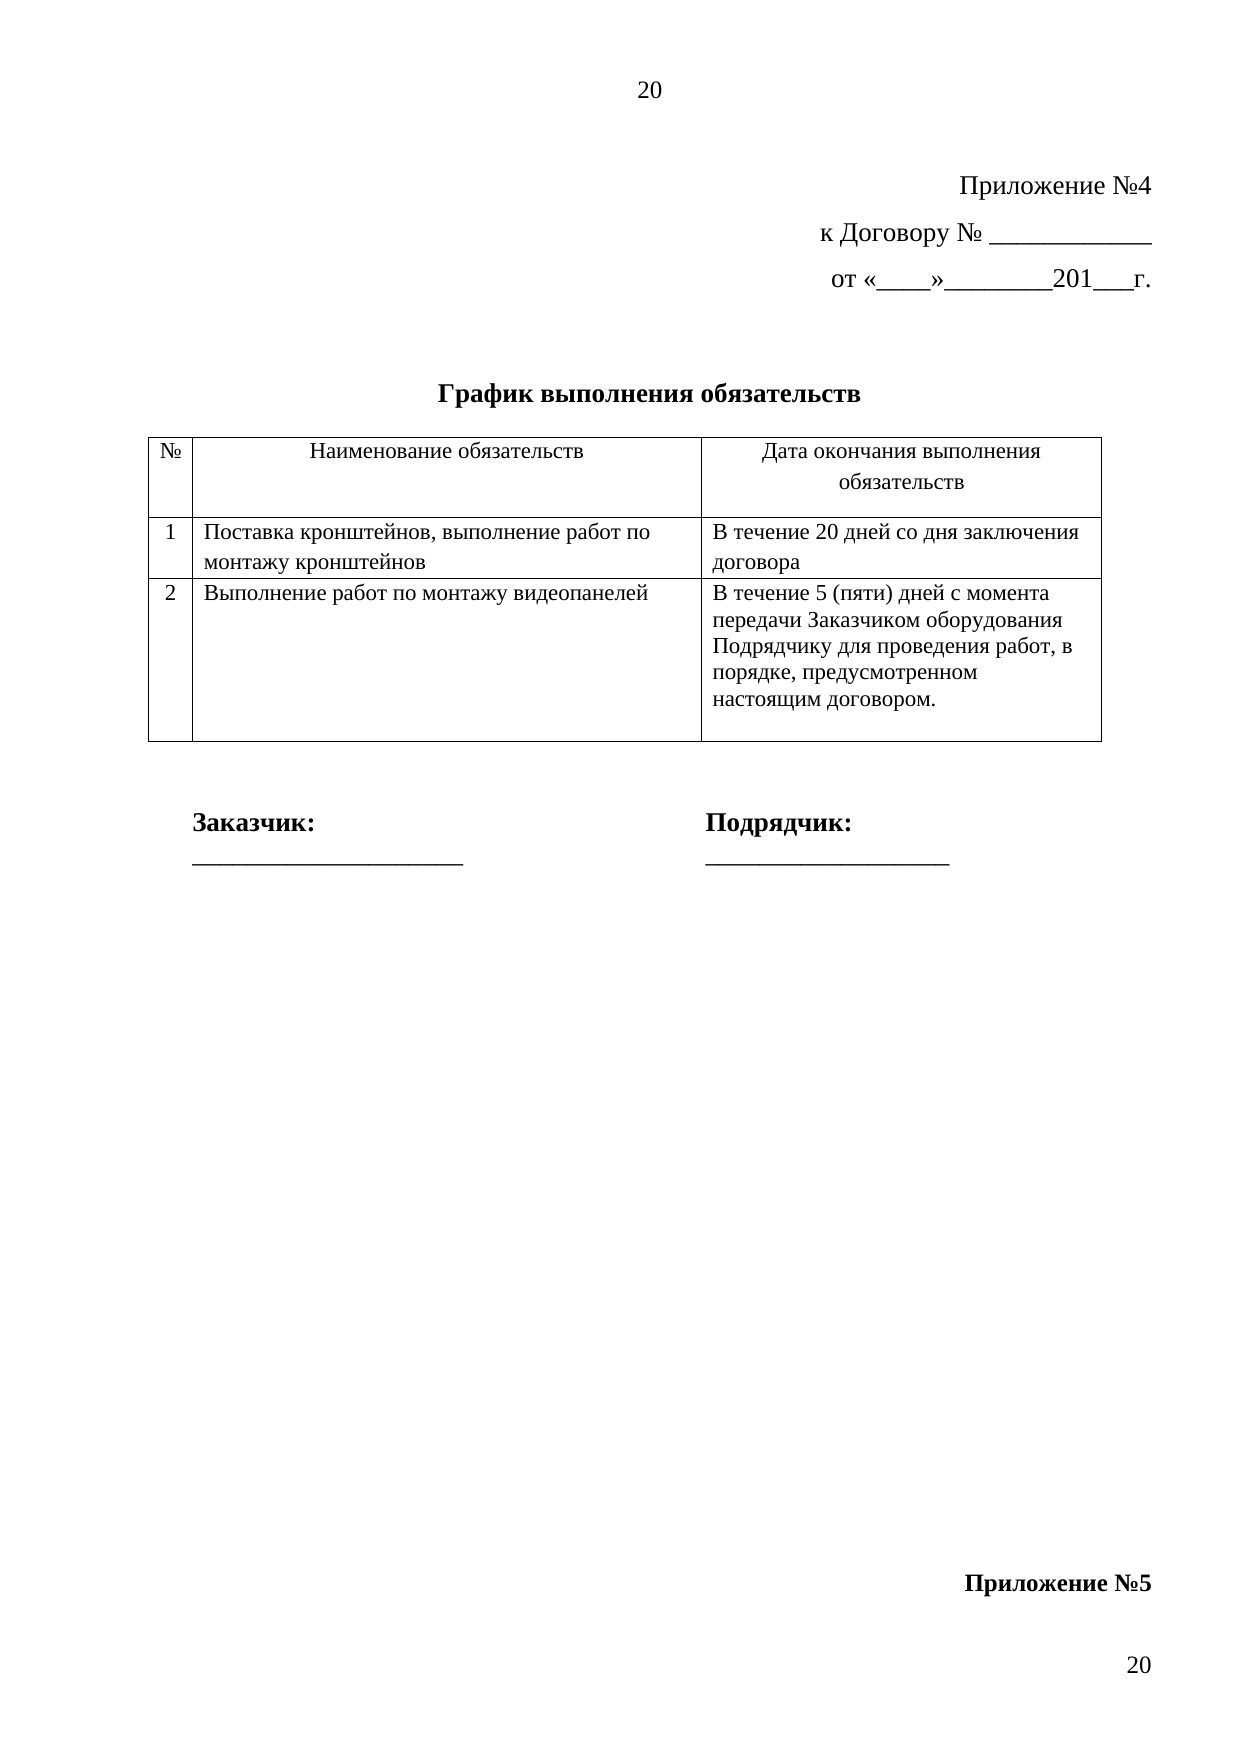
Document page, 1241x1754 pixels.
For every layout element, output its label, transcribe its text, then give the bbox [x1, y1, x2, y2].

table_cell Выполнение работ по монтажу видеопанелей [193, 579, 701, 741]
table_cell __________________ [661, 837, 1174, 930]
title к Договору № ____________ [148, 216, 1152, 247]
table_cell В течение 5 (пяти) дней с момента передачи Заказчиком оборудования Подрядчику для проведения работ, в порядке, предусмотренном настоящим договором. [702, 579, 1101, 741]
text График выполнения обязательств [148, 377, 1152, 408]
title Приложение №4 [148, 169, 1152, 200]
table_header № [149, 438, 192, 517]
title от «____»________201___г. [148, 262, 1152, 293]
title Приложение №5 [148, 1568, 1152, 1597]
table_cell ____________________ [148, 837, 661, 930]
table_cell В течение 20 дней со дня заключения договора [702, 518, 1101, 578]
table_cell 1 [149, 518, 192, 578]
table_cell Поставка кронштейнов, выполнение работ по монтажу кронштейнов [193, 518, 701, 578]
table_header Заказчик: [148, 806, 661, 837]
table_header Наименование обязательств [193, 438, 701, 517]
table_header Подрядчик: [661, 806, 1174, 837]
table_header Дата окончания выполнения обязательств [702, 438, 1101, 517]
table_cell 2 [149, 579, 192, 741]
